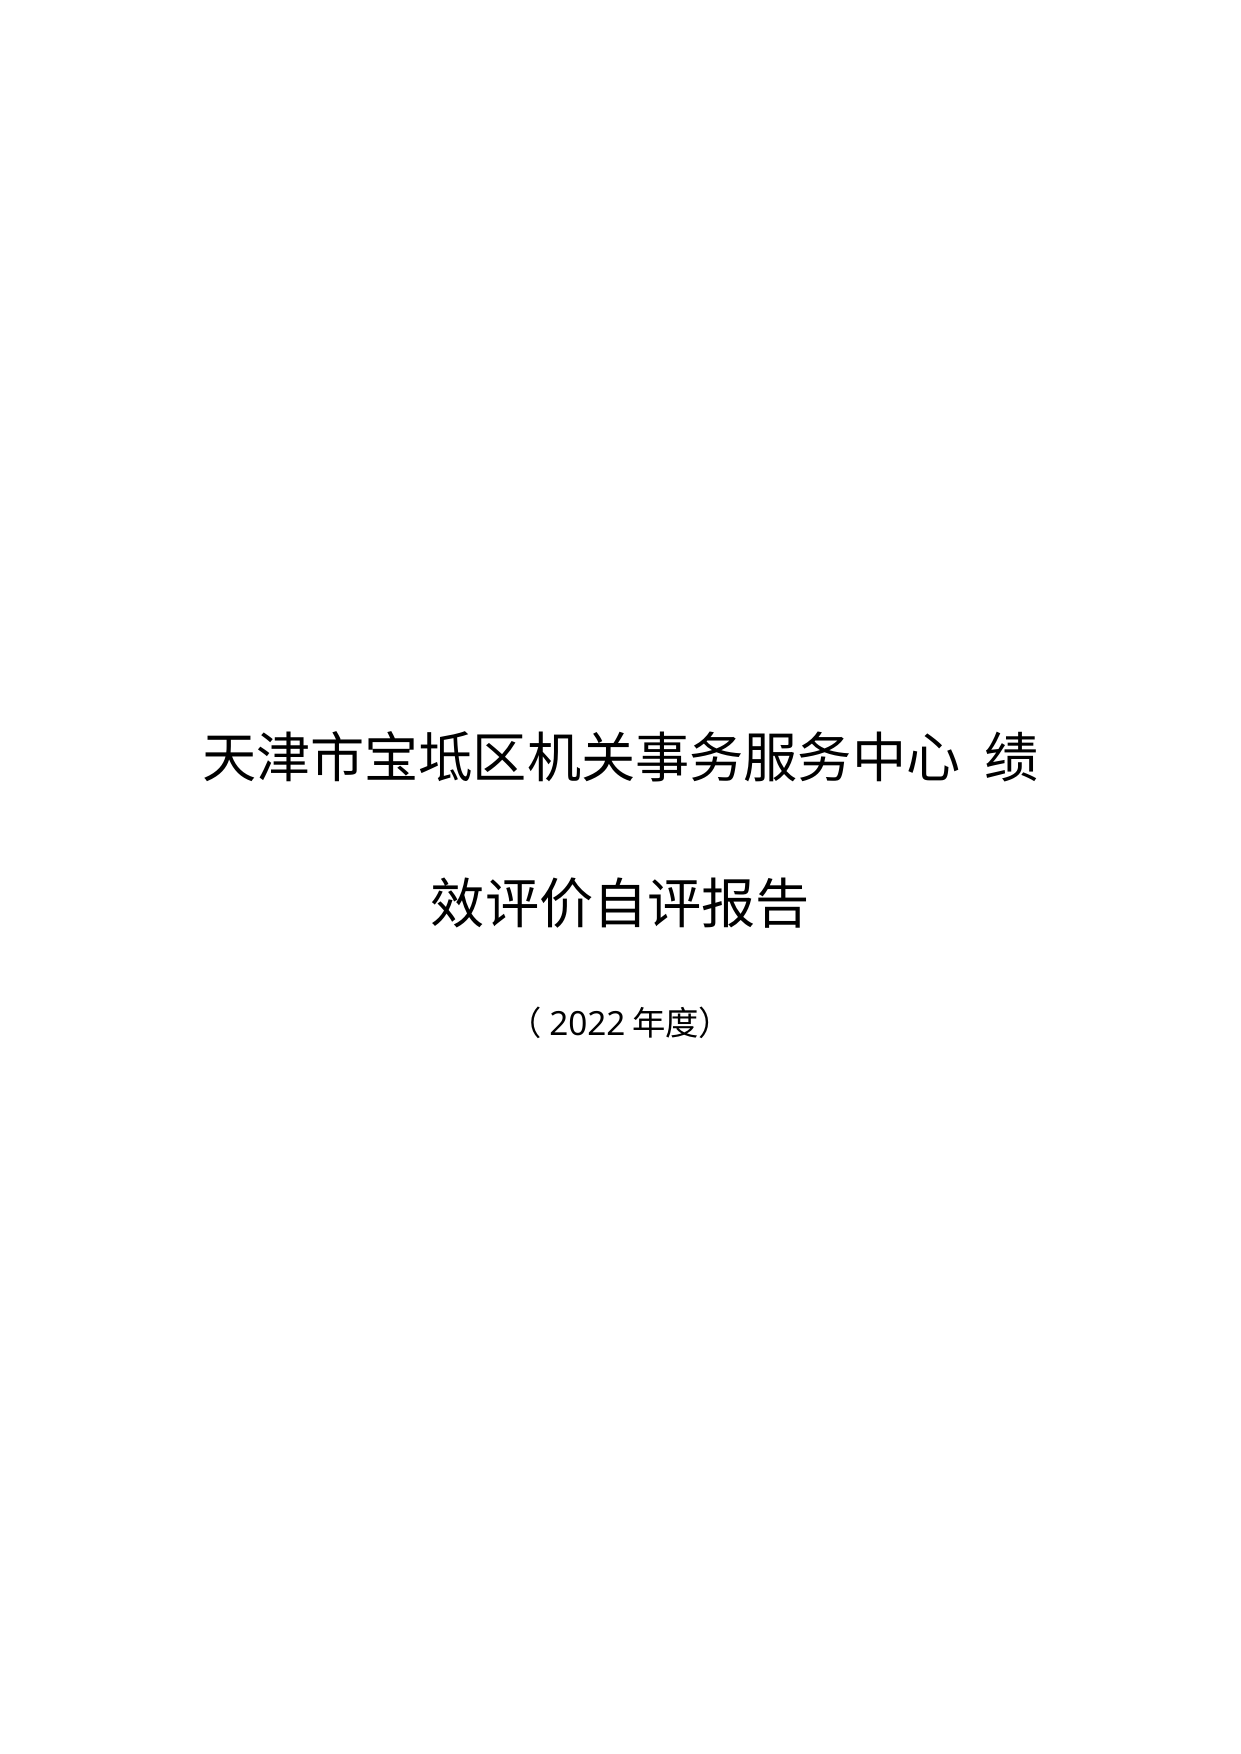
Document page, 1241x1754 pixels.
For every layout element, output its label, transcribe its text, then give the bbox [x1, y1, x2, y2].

text 天津市宝坻区机关事务服务中心 绩效评价自评报告 [187, 705, 1053, 949]
text （ 2022年度） [187, 988, 1053, 1053]
